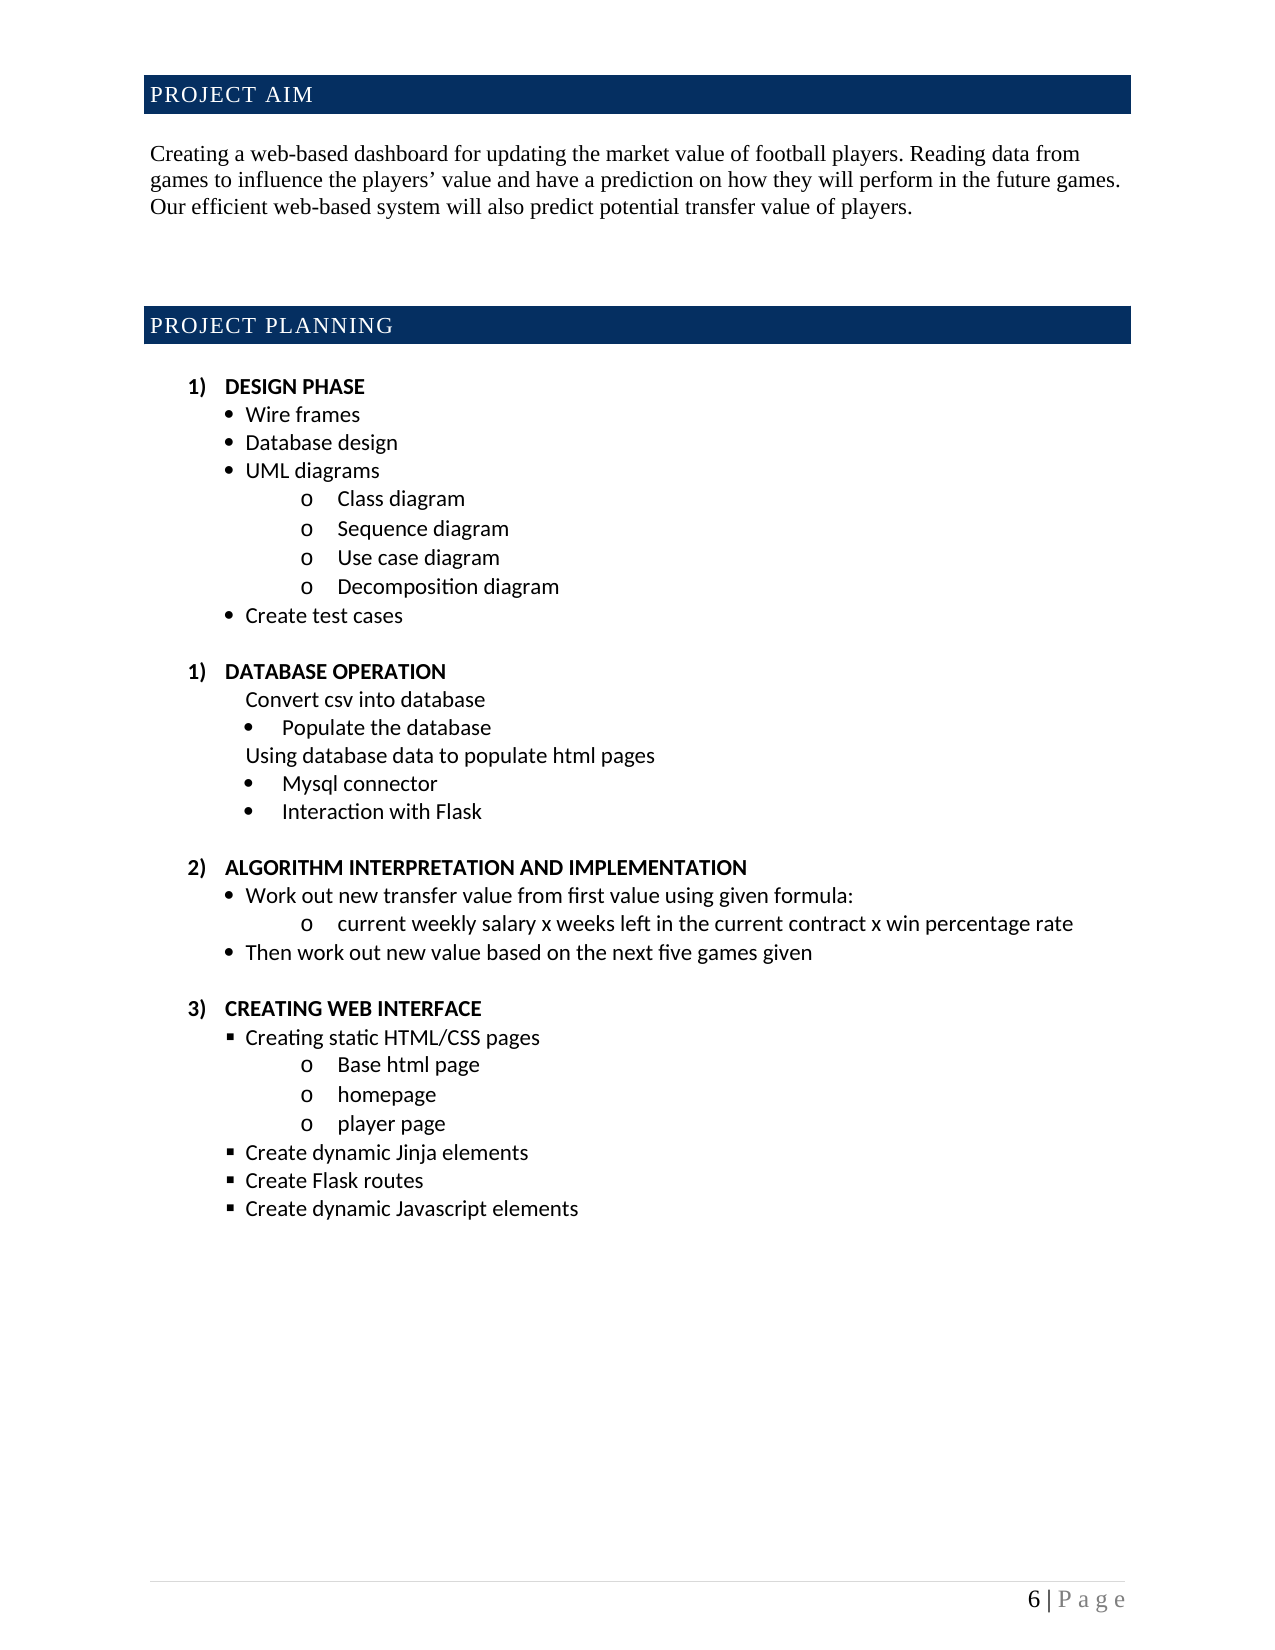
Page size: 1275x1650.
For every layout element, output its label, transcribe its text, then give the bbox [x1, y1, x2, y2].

list CREATING WEB INTERFACE [187, 994, 1125, 1023]
list player page [300, 1109, 1125, 1138]
text PROJECT AIM [150, 81, 1125, 108]
list Class diagram [300, 484, 1125, 514]
list Interaction with Flask [244, 797, 1125, 825]
list Create dynamic Javascript elements [225, 1194, 1125, 1222]
list Create dynamic Jinja elements [225, 1138, 1125, 1166]
list DESIGN PHASE [187, 372, 1125, 400]
list Database design [225, 428, 1125, 456]
list Sequence diagram [300, 514, 1125, 543]
list ALGORITHM INTERPRETATION AND IMPLEMENTATION [187, 853, 1125, 881]
text Using database data to populate html pages [245, 741, 1125, 769]
list Wire frames [225, 400, 1125, 428]
list current weekly salary x weeks left in the current contract x win percentage rate [300, 909, 1125, 938]
text Creating a web-based dashboard for updating the market value of football players. Reading data from games to influence the players’ value and have a prediction on how they will perform in the future games. Our efficient web-based system will also predict potential transfer value of players. [150, 140, 1125, 219]
list Populate the database [244, 713, 1125, 741]
list DATABASE OPERATION [187, 657, 1125, 685]
list Create Flask routes [225, 1166, 1125, 1194]
text PROJECT PLANNING [150, 312, 1125, 338]
list Decomposition diagram [300, 572, 1125, 601]
list Mysql connector [244, 769, 1125, 797]
list Use case diagram [300, 543, 1125, 572]
text Convert csv into database [245, 685, 1125, 713]
list homepage [300, 1080, 1125, 1109]
list Creating static HTML/CSS pages [225, 1023, 1125, 1051]
list Work out new transfer value from first value using given formula: [225, 881, 1125, 909]
list Create test cases [225, 601, 1125, 629]
list Then work out new value based on the next five games given [225, 938, 1125, 967]
list Base html page [300, 1051, 1125, 1080]
list UML diagrams [225, 456, 1125, 484]
